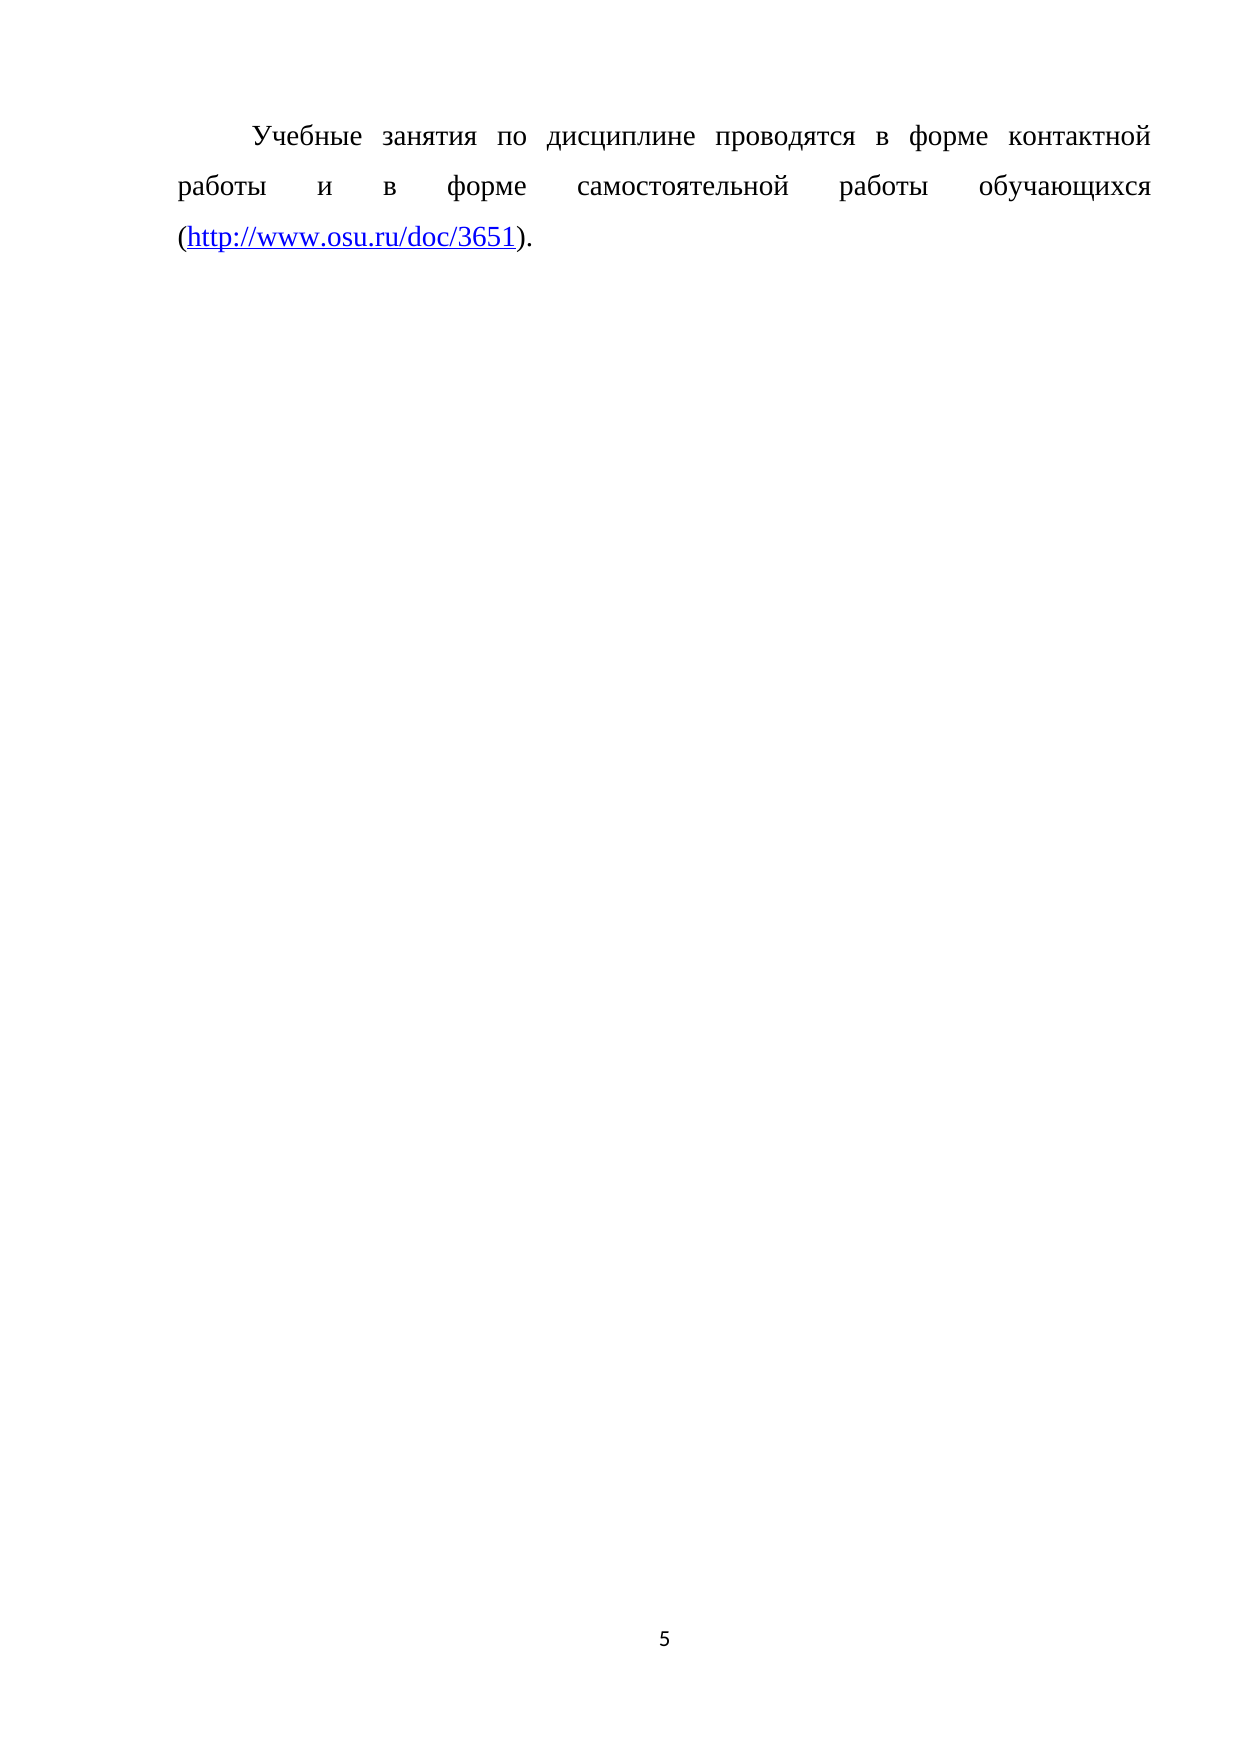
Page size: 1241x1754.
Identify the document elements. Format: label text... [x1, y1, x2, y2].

text Учебные занятия по дисциплине проводятся в форме контактной работы и в форме самостоятельной работы обучающихся (http://www.osu.ru/doc/3651). [177, 202, 1152, 252]
text Учебные занятия по дисциплине проводятся в форме контактной работы и в форме самостоятельной работы обучающихся (http://www.osu.ru/doc/3651). [177, 118, 1152, 169]
